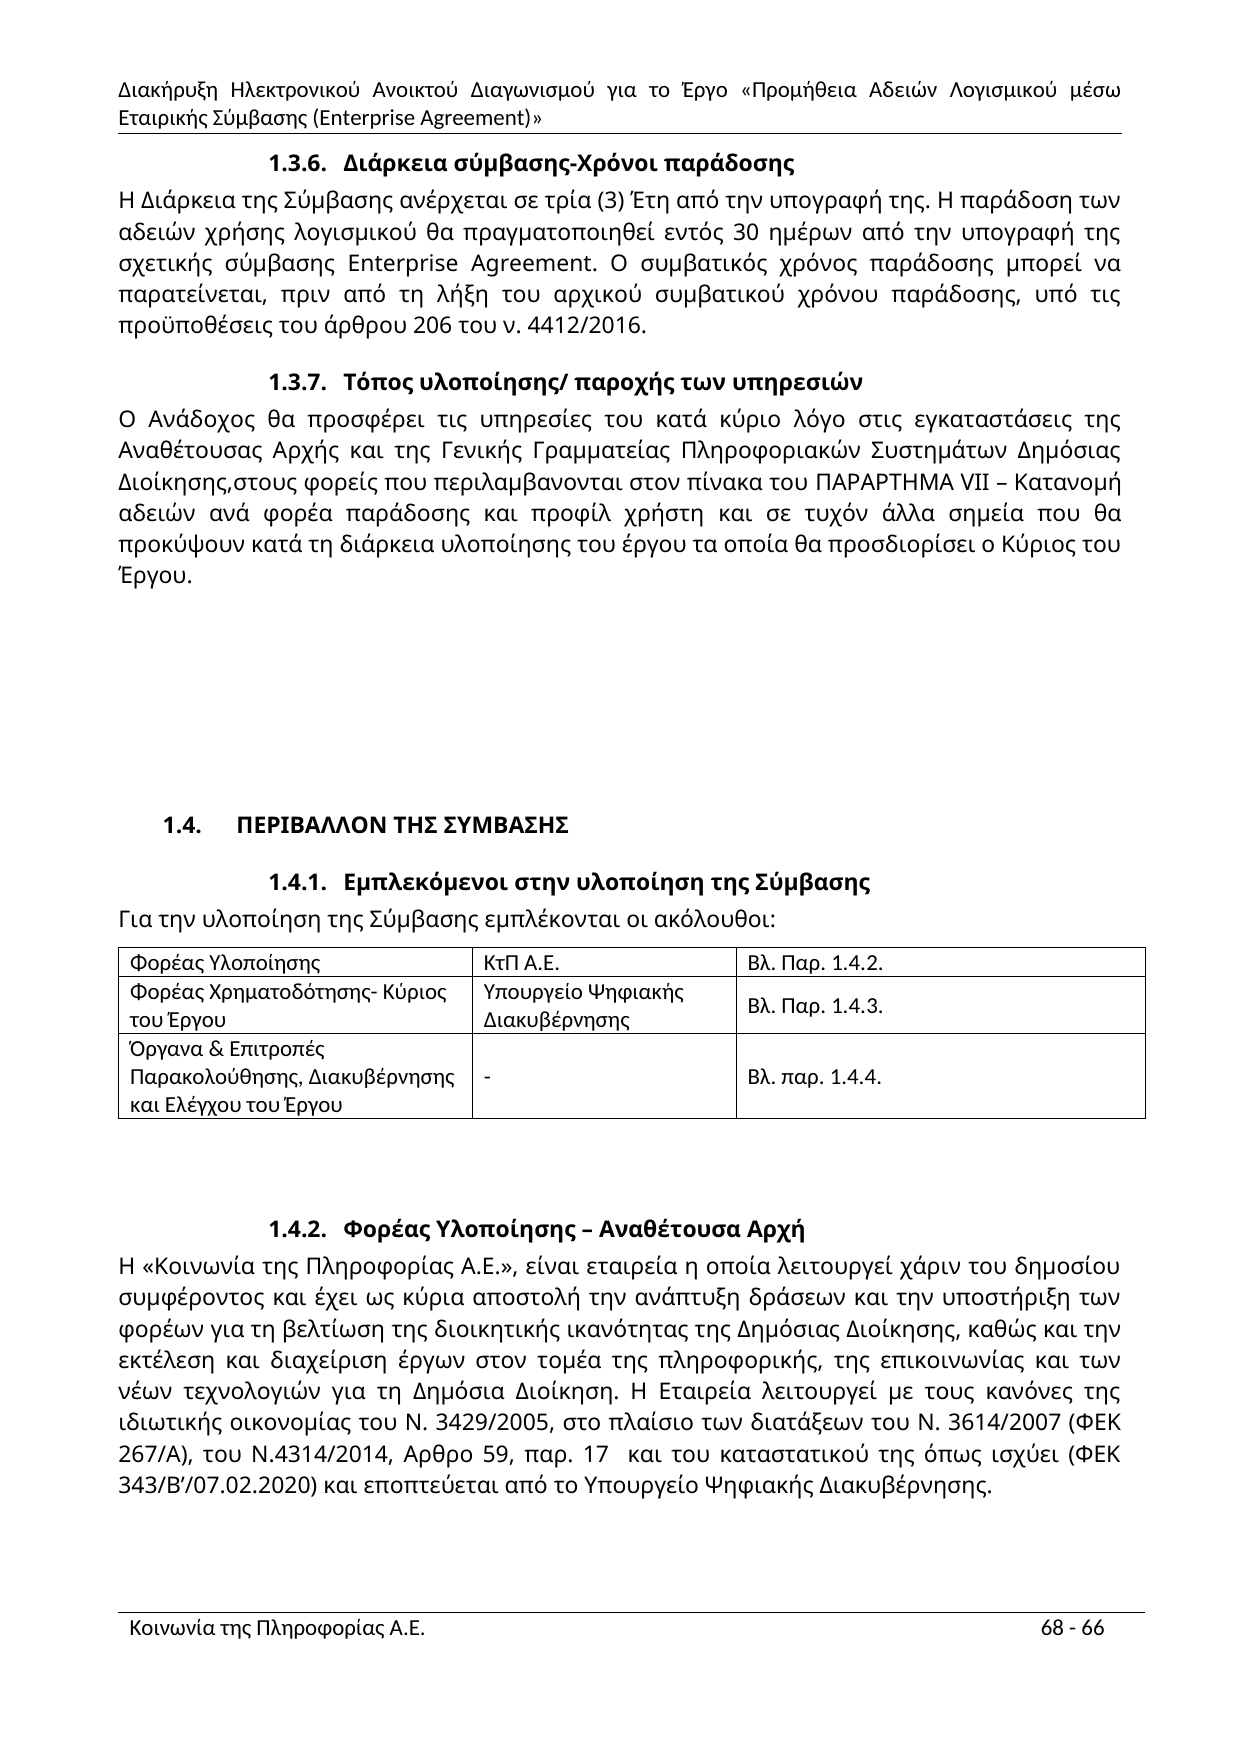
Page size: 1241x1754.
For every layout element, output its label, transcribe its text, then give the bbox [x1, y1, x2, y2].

table_header Βλ. Παρ. 1.4.2. [737, 948, 1145, 976]
text Η Διάρκεια της Σύμβασης ανέρχεται σε τρία (3) Έτη από την υπογραφή της. Η παράδοση των αδειών χρήσης λογισμικού θα πραγματοποιηθεί εντός 30 ημέρων από την υπογραφή της σχετικής σύμβασης Enterprise Agreement. Ο συμβατικός χρόνος παράδοσης μπορεί να παρατείνεται, πριν από τη λήξη του αρχικού συμβατικού χρόνου παράδοσης, υπό τις προϋποθέσεις του άρθρου 206 του ν. 4412/2016. [118, 184, 1122, 340]
subtitle Φορέας Υλοποίησης – Αναθέτουσα Αρχή [268, 1212, 1122, 1244]
table_cell Βλ. Παρ. 1.4.3. [737, 977, 1145, 1033]
table_header ΚτΠ Α.Ε. [473, 948, 736, 976]
subtitle Τόπος υλοποίησης/ παροχής των υπηρεσιών [268, 365, 1122, 397]
text Η «Κοινωνία της Πληροφορίας Α.Ε.», είναι εταιρεία η οποία λειτουργεί χάριν του δημοσίου συμφέροντος και έχει ως κύρια αποστολή την ανάπτυξη δράσεων και την υποστήριξη των φορέων για τη βελτίωση της διοικητικής ικανότητας της Δημόσιας Διοίκησης, καθώς και την εκτέλεση και διαχείριση έργων στον τομέα της πληροφορικής, της επικοινωνίας και των νέων τεχνολογιών για τη Δημόσια Διοίκηση. Η Εταιρεία λειτουργεί με τους κανόνες της ιδιωτικής οικονομίας του N. 3429/2005, στο πλαίσιο των διατάξεων του N. 3614/2007 (ΦΕΚ 267/Α), του Ν.4314/2014, Αρθρο 59, παρ. 17 και του καταστατικού της όπως ισχύει (ΦΕΚ 343/Β’/07.02.2020) και εποπτεύεται από το Υπουργείο Ψηφιακής Διακυβέρνησης. [118, 1250, 1122, 1500]
subtitle Διάρκεια σύμβασης-Χρόνοι παράδοσης [268, 147, 1122, 178]
text Ο Ανάδοχος θα προσφέρει τις υπηρεσίες του κατά κύριο λόγο στις εγκαταστάσεις της Αναθέτουσας Αρχής και της Γενικής Γραμματείας Πληροφοριακών Συστημάτων Δημόσιας Διοίκησης,στους φορείς που περιλαμβανονται στον πίνακα του ΠΑΡΑΡΤΗΜΑ VΙΙ – Κατανομή αδειών ανά φορέα παράδοσης και προφίλ χρήστη και σε τυχόν άλλα σημεία που θα προκύψουν κατά τη διάρκεια υλοποίησης του έργου τα οποία θα προσδιορίσει ο Κύριος του Έργου. [118, 403, 1122, 590]
table_cell Υπουργείο Ψηφιακής Διακυβέρνησης [473, 977, 736, 1033]
table_cell Βλ. παρ. 1.4.4. [737, 1034, 1145, 1118]
table_cell Όργανα & Επιτροπές Παρακολούθησης, Διακυβέρνησης και Ελέγχου του Έργου [119, 1034, 472, 1118]
table_header Φορέας Υλοποίησης [119, 948, 472, 976]
subtitle Εμπλεκόμενοι στην υλοποίηση της Σύμβασης [268, 865, 1122, 897]
table_cell Φορέας Χρηματοδότησης- Κύριος του Έργου [119, 977, 472, 1033]
text Για την υλοποίηση της Σύμβασης εμπλέκονται οι ακόλουθοι: [118, 903, 1122, 934]
table_cell - [473, 1034, 736, 1118]
subtitle ΠΕΡΙΒΑΛΛΟΝ ΤΗΣ ΣΥΜΒΑΣΗΣ [162, 809, 1122, 840]
